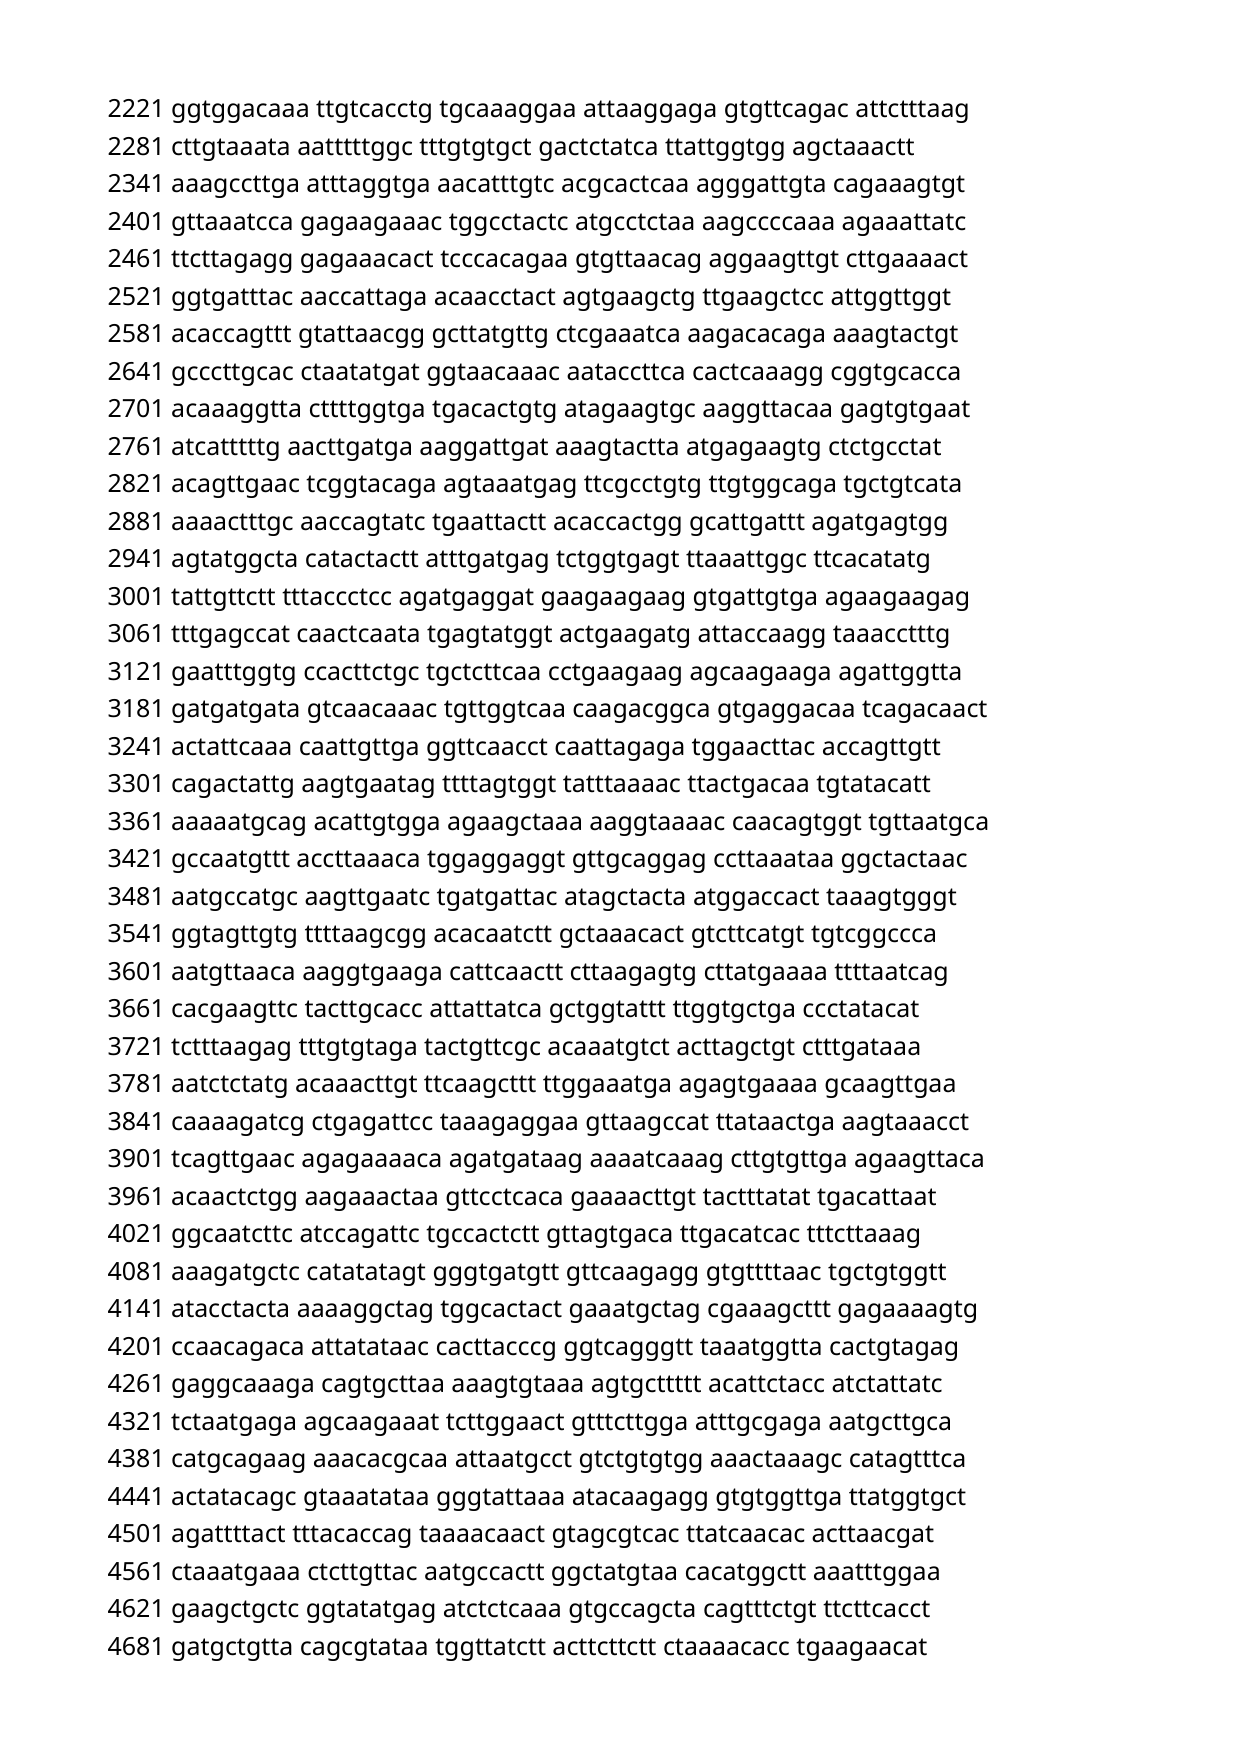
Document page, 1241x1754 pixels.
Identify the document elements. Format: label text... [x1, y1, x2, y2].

text 3061 tttgagccat caactcaata tgagtatggt actgaagatg attaccaagg taaacctttg [75, 614, 1165, 652]
text 2401 gttaaatcca gagaagaaac tggcctactc atgcctctaa aagccccaaa agaaattatc [75, 202, 1165, 239]
text 3361 aaaaatgcag acattgtgga agaagctaaa aaggtaaaac caacagtggt tgttaatgca [75, 802, 1165, 839]
text 2221 ggtggacaaa ttgtcacctg tgcaaaggaa attaaggaga gtgttcagac attctttaag [75, 89, 1165, 127]
text 3781 aatctctatg acaaacttgt ttcaagcttt ttggaaatga agagtgaaaa gcaagttgaa [75, 1064, 1165, 1102]
text 2761 atcatttttg aacttgatga aaggattgat aaagtactta atgagaagtg ctctgcctat [75, 427, 1165, 464]
text 3181 gatgatgata gtcaacaaac tgttggtcaa caagacggca gtgaggacaa tcagacaact [75, 689, 1165, 727]
text 2461 ttcttagagg gagaaacact tcccacagaa gtgttaacag aggaagttgt cttgaaaact [75, 239, 1165, 277]
text 4381 catgcagaag aaacacgcaa attaatgcct gtctgtgtgg aaactaaagc catagtttca [75, 1439, 1165, 1477]
text 3661 cacgaagttc tacttgcacc attattatca gctggtattt ttggtgctga ccctatacat [75, 989, 1165, 1027]
text 3001 tattgttctt tttaccctcc agatgaggat gaagaagaag gtgattgtga agaagaagag [75, 577, 1165, 614]
text 4621 gaagctgctc ggtatatgag atctctcaaa gtgccagcta cagtttctgt ttcttcacct [75, 1589, 1165, 1627]
text 2581 acaccagttt gtattaacgg gcttatgttg ctcgaaatca aagacacaga aaagtactgt [75, 314, 1165, 352]
text 2821 acagttgaac tcggtacaga agtaaatgag ttcgcctgtg ttgtggcaga tgctgtcata [75, 464, 1165, 502]
text 4561 ctaaatgaaa ctcttgttac aatgccactt ggctatgtaa cacatggctt aaatttggaa [75, 1552, 1165, 1589]
text 2521 ggtgatttac aaccattaga acaacctact agtgaagctg ttgaagctcc attggttggt [75, 277, 1165, 314]
text 4141 atacctacta aaaaggctag tggcactact gaaatgctag cgaaagcttt gagaaaagtg [75, 1289, 1165, 1327]
text 3301 cagactattg aagtgaatag ttttagtggt tatttaaaac ttactgacaa tgtatacatt [75, 764, 1165, 802]
text 4501 agattttact tttacaccag taaaacaact gtagcgtcac ttatcaacac acttaacgat [75, 1514, 1165, 1552]
text 3721 tctttaagag tttgtgtaga tactgttcgc acaaatgtct acttagctgt ctttgataaa [75, 1027, 1165, 1064]
text 3421 gccaatgttt accttaaaca tggaggaggt gttgcaggag ccttaaataa ggctactaac [75, 839, 1165, 877]
text 4261 gaggcaaaga cagtgcttaa aaagtgtaaa agtgcttttt acattctacc atctattatc [75, 1364, 1165, 1402]
text 3481 aatgccatgc aagttgaatc tgatgattac atagctacta atggaccact taaagtgggt [75, 877, 1165, 914]
text 3541 ggtagttgtg ttttaagcgg acacaatctt gctaaacact gtcttcatgt tgtcggccca [75, 914, 1165, 952]
text 2941 agtatggcta catactactt atttgatgag tctggtgagt ttaaattggc ttcacatatg [75, 539, 1165, 577]
text 2701 acaaaggtta cttttggtga tgacactgtg atagaagtgc aaggttacaa gagtgtgaat [75, 389, 1165, 427]
text 4681 gatgctgtta cagcgtataa tggttatctt acttcttctt ctaaaacacc tgaagaacat [75, 1627, 1165, 1664]
text 3121 gaatttggtg ccacttctgc tgctcttcaa cctgaagaag agcaagaaga agattggtta [75, 652, 1165, 689]
text 2341 aaagccttga atttaggtga aacatttgtc acgcactcaa agggattgta cagaaagtgt [75, 164, 1165, 202]
text 4081 aaagatgctc catatatagt gggtgatgtt gttcaagagg gtgttttaac tgctgtggtt [75, 1252, 1165, 1289]
text 4321 tctaatgaga agcaagaaat tcttggaact gtttcttgga atttgcgaga aatgcttgca [75, 1402, 1165, 1439]
text 2281 cttgtaaata aatttttggc tttgtgtgct gactctatca ttattggtgg agctaaactt [75, 127, 1165, 164]
text 2641 gcccttgcac ctaatatgat ggtaacaaac aataccttca cactcaaagg cggtgcacca [75, 352, 1165, 389]
text 2881 aaaactttgc aaccagtatc tgaattactt acaccactgg gcattgattt agatgagtgg [75, 502, 1165, 539]
text 3601 aatgttaaca aaggtgaaga cattcaactt cttaagagtg cttatgaaaa ttttaatcag [75, 952, 1165, 989]
text 4201 ccaacagaca attatataac cacttacccg ggtcagggtt taaatggtta cactgtagag [75, 1327, 1165, 1364]
text 4441 actatacagc gtaaatataa gggtattaaa atacaagagg gtgtggttga ttatggtgct [75, 1477, 1165, 1514]
text 3901 tcagttgaac agagaaaaca agatgataag aaaatcaaag cttgtgttga agaagttaca [75, 1139, 1165, 1177]
text 3241 actattcaaa caattgttga ggttcaacct caattagaga tggaacttac accagttgtt [75, 727, 1165, 764]
text 4021 ggcaatcttc atccagattc tgccactctt gttagtgaca ttgacatcac tttcttaaag [75, 1214, 1165, 1252]
text 3841 caaaagatcg ctgagattcc taaagaggaa gttaagccat ttataactga aagtaaacct [75, 1102, 1165, 1139]
text 3961 acaactctgg aagaaactaa gttcctcaca gaaaacttgt tactttatat tgacattaat [75, 1177, 1165, 1214]
